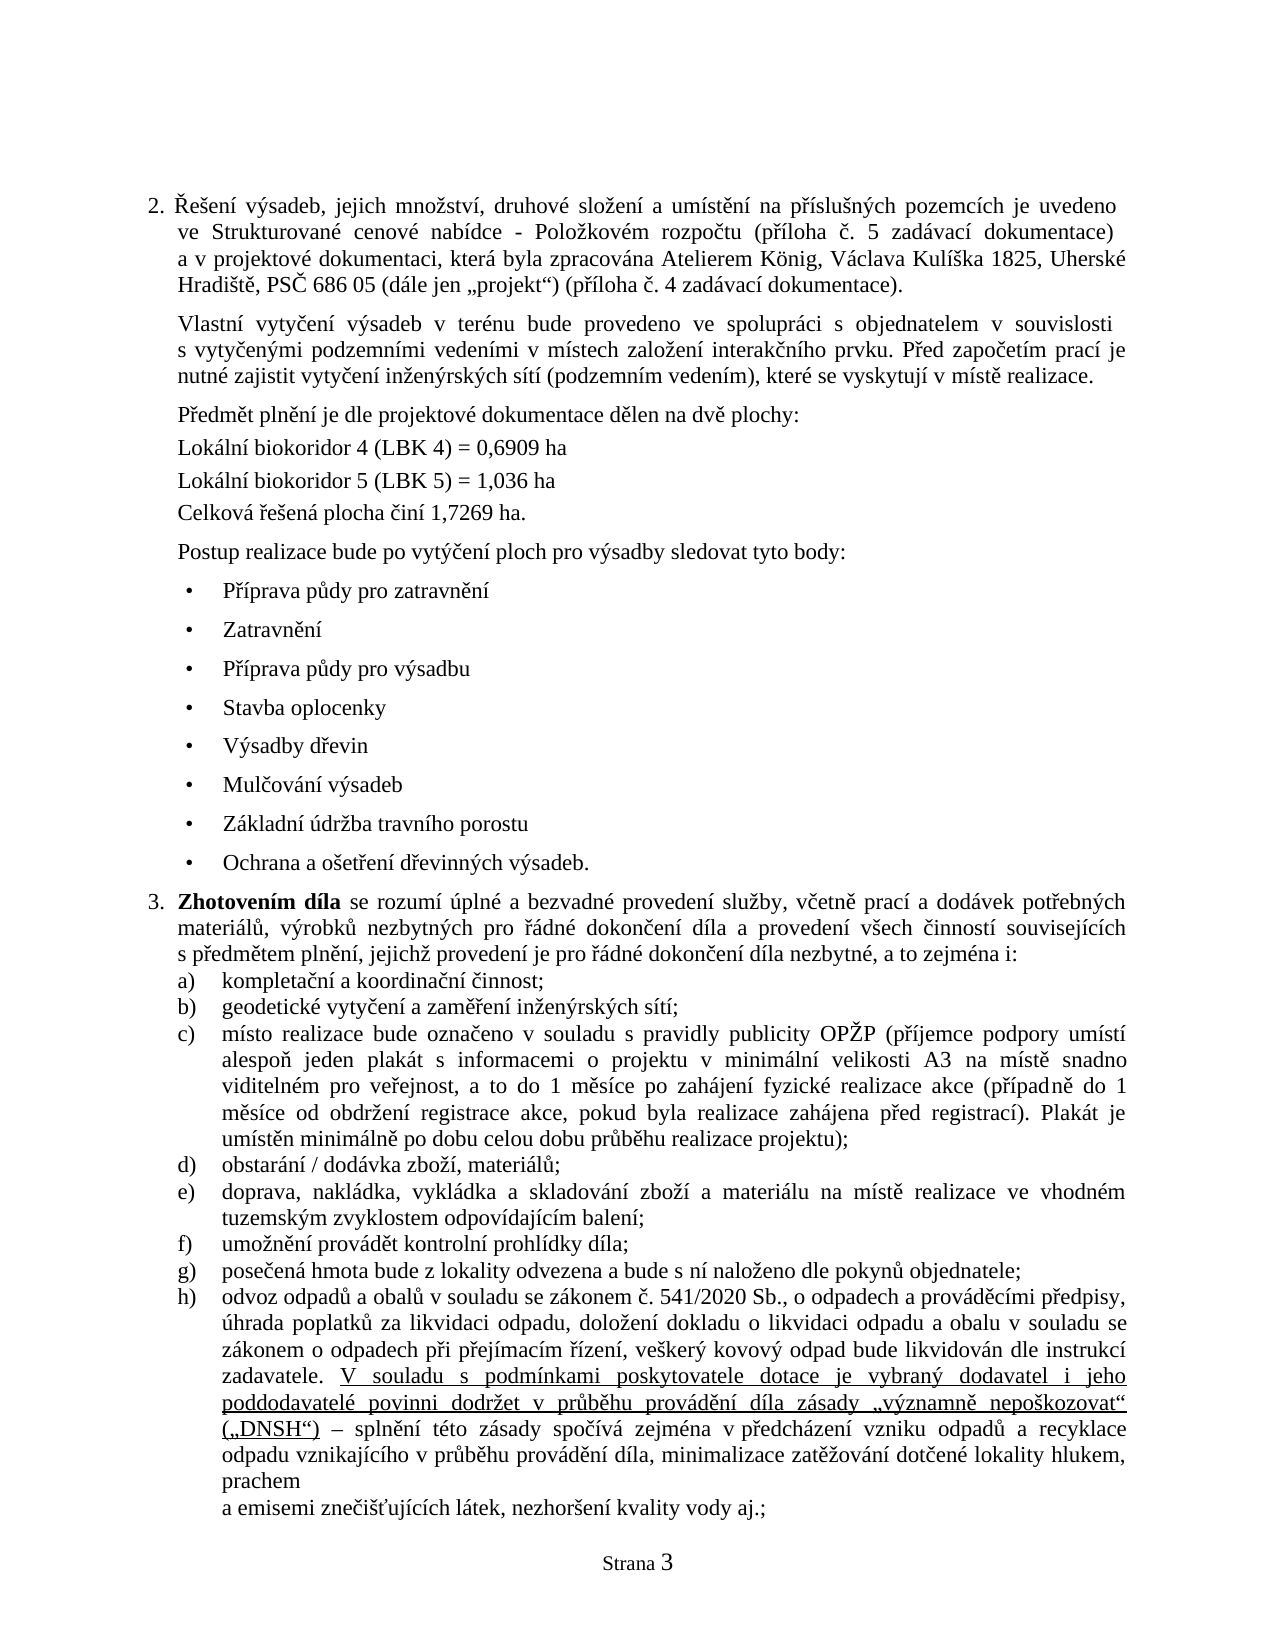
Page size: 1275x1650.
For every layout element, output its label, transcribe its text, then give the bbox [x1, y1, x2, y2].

list geodetické vytyčení a zaměření inženýrských sítí; [177, 993, 1127, 1019]
list Lokální biokoridor 4 (LBK 4) = 0,6909 ha [177, 434, 1127, 460]
text Vlastní vytyčení výsadeb v terénu bude provedeno ve spolupráci s objednatelem v souvislosti s vytyčenými podzemními vedeními v místech založení interakčního prvku. Před započetím prací je nutné zajistit vytyčení inženýrských sítí (podzemním vedením), které se vyskytují v místě realizace. [177, 310, 1127, 389]
list kompletační a koordinační činnost; [177, 967, 1127, 993]
text 2. Řešení výsadeb, jejich množství, druhové složení a umístění na příslušných pozemcích je uvedeno ve Strukturované cenové nabídce - Položkovém rozpočtu (příloha č. 5 zadávací dokumentace) a v projektové dokumentaci, která byla zpracována Atelierem König, Václava Kulíška 1825, Uherské Hradiště, PSČ 686 05 (dále jen „projekt“) (příloha č. 4 zadávací dokumentace). [148, 192, 1127, 297]
list Výsadby dřevin [185, 732, 1127, 759]
list Příprava půdy pro výsadbu [185, 655, 1127, 681]
list Zhotovením díla se rozumí úplné a bezvadné provedení služby, včetně prací a dodávek potřebných materiálů, výrobků nezbytných pro řádné dokončení díla a provedení všech činností souvisejících s předmětem plnění, jejichž provedení je pro řádné dokončení díla nezbytné, a to zejména i: [148, 888, 1127, 967]
list Stavba oplocenky [185, 693, 1127, 720]
list obstarání / dodávka zboží, materiálů; [177, 1151, 1127, 1178]
list odvoz odpadů a obalů v souladu se zákonem č. 541/2020 Sb., o odpadech a prováděcími předpisy, úhrada poplatků za likvidaci odpadu, doložení dokladu o likvidaci odpadu a obalu v souladu se zákonem o odpadech při přejímacím řízení, veškerý kovový odpad bude likvidován dle instrukcí zadavatele. V souladu s podmínkami poskytovatele dotace je vybraný dodavatel i jeho poddodavatelé povinni dodržet v průběhu provádění díla zásady „významně nepoškozovat“ („DNSH“) – splnění této zásady spočívá zejména v předcházení vzniku odpadů a recyklace odpadu vznikajícího v průběhu provádění díla, minimalizace zatěžování dotčené lokality hlukem, prachem a emisemi znečišťujících látek, nezhoršení kvality vody aj.; [177, 1283, 1127, 1520]
list Postup realizace bude po vytýčení ploch pro výsadby sledovat tyto body: [177, 538, 1127, 564]
list posečená hmota bude z lokality odvezena a bude s ní naloženo dle pokynů objednatele; [177, 1257, 1127, 1283]
list Příprava půdy pro zatravnění [185, 577, 1127, 603]
list Předmět plnění je dle projektové dokumentace dělen na dvě plochy: [177, 401, 1127, 428]
list místo realizace bude označeno v souladu s pravidly publicity OPŽP (příjemce podpory umístí alespoň jeden plakát s informacemi o projektu v minimální velikosti A3 na místě snadno viditelném pro veřejnost, a to do 1 měsíce po zahájení fyzické realizace akce (případně do 1 měsíce od obdržení registrace akce, pokud byla realizace zahájena před registrací). Plakát je umístěn minimálně po dobu celou dobu průběhu realizace projektu); [177, 1019, 1127, 1151]
list Mulčování výsadeb [185, 771, 1127, 798]
list Celková řešená plocha činí 1,7269 ha. [177, 499, 1127, 526]
text Lokální biokoridor 5 (LBK 5) = 1,036 ha [177, 467, 1127, 493]
list Základní údržba travního porostu [185, 810, 1127, 836]
list Ochrana a ošetření dřevinných výsadeb. [185, 849, 1127, 875]
list umožnění provádět kontrolní prohlídky díla; [177, 1230, 1127, 1257]
list Zatravnění [185, 616, 1127, 642]
list doprava, nakládka, vykládka a skladování zboží a materiálu na místě realizace ve vhodném tuzemským zvyklostem odpovídajícím balení; [177, 1178, 1127, 1230]
